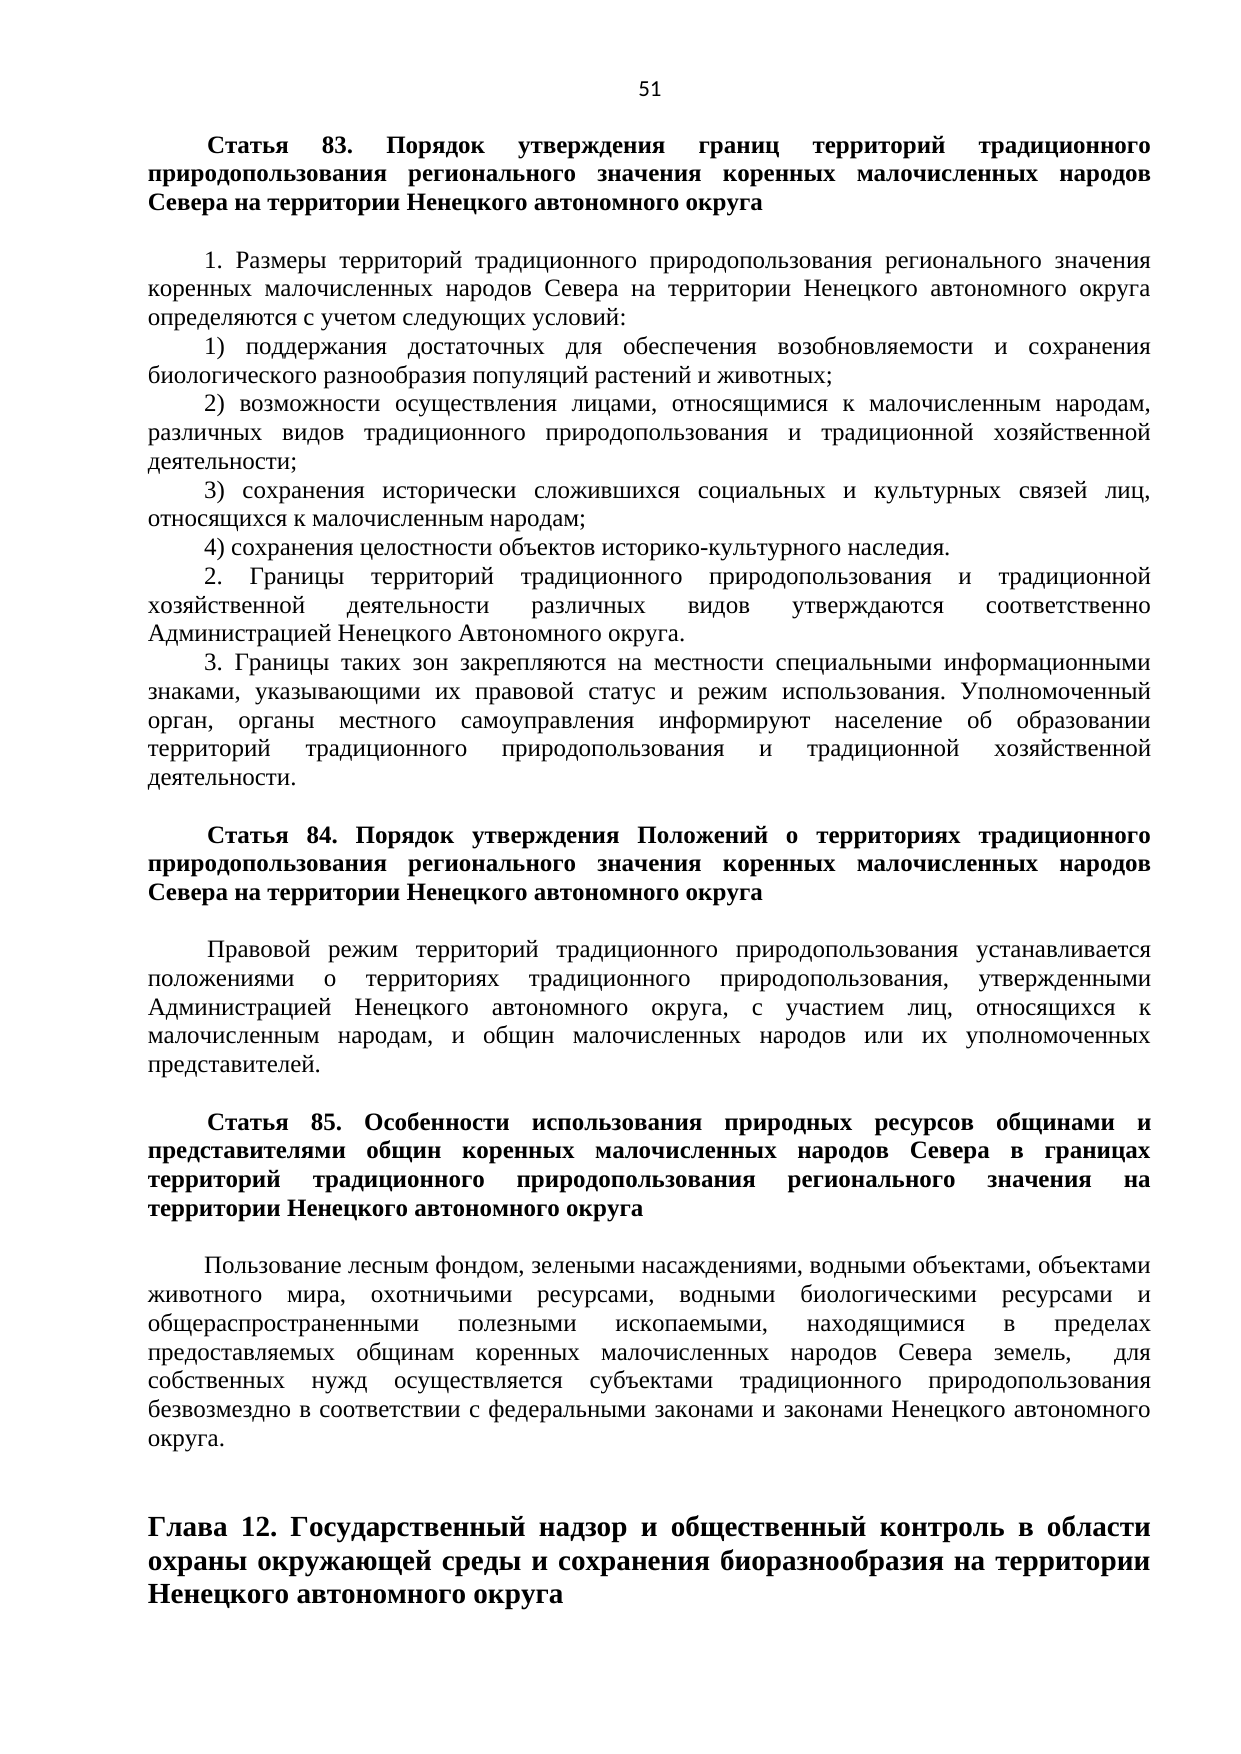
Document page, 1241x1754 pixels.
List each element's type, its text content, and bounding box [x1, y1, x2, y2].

text Правовой режим территорий традиционного природопользования устанавливается положениями о территориях традиционного природопользования, утвержденными Администрацией Ненецкого автономного округа, с участием лиц, относящихся к малочисленным народам, и общин малочисленных народов или их уполномоченных представителей. [148, 934, 1152, 1078]
text 4) сохранения целостности объектов историко-культурного наследия. [148, 532, 1152, 561]
text 3) сохранения исторически сложившихся социальных и культурных связей лиц, относящихся к малочисленным народам; [148, 475, 1152, 532]
text Статья 85. Особенности использования природных ресурсов общинами и представителями общин коренных малочисленных народов Севера в границах территорий традиционного природопользования регионального значения на территории Ненецкого автономного округа [148, 1107, 1152, 1222]
text 2) возможности осуществления лицами, относящимися к малочисленным народам, различных видов традиционного природопользования и традиционной хозяйственной деятельности; [148, 388, 1152, 475]
text 2. Границы территорий традиционного природопользования и традиционной хозяйственной деятельности различных видов утверждаются соответственно Администрацией Ненецкого Автономного округа. [148, 561, 1152, 647]
text Статья 83. Порядок утверждения границ территорий традиционного природопользования регионального значения коренных малочисленных народов Севера на территории Ненецкого автономного округа [148, 130, 1152, 216]
text Пользование лесным фондом, зелеными насаждениями, водными объектами, объектами животного мира, охотничьими ресурсами, водными биологическими ресурсами и общераспространенными полезными ископаемыми, находящимися в пределах предоставляемых общинам коренных малочисленных народов Севера земель, для собственных нужд осуществляется субъектами традиционного природопользования безвозмездно в соответствии с федеральными законами и законами Ненецкого автономного округа. [148, 1250, 1152, 1452]
text 1. Размеры территорий традиционного природопользования регионального значения коренных малочисленных народов Севера на территории Ненецкого автономного округа определяются с учетом следующих условий: [148, 245, 1152, 331]
text 1) поддержания достаточных для обеспечения возобновляемости и сохранения биологического разнообразия популяций растений и животных; [148, 331, 1152, 388]
text Глава 12. Государственный надзор и общественный контроль в области охраны окружающей среды и сохранения биоразнообразия на территории Ненецкого автономного округа [148, 1509, 1152, 1610]
text 3. Границы таких зон закрепляются на местности специальными информационными знаками, указывающими их правовой статус и режим использования. Уполномоченный орган, органы местного самоуправления информируют население об образовании территорий традиционного природопользования и традиционной хозяйственной деятельности. [148, 647, 1152, 791]
text Статья 84. Порядок утверждения Положений о территориях традиционного природопользования регионального значения коренных малочисленных народов Севера на территории Ненецкого автономного округа [148, 820, 1152, 906]
